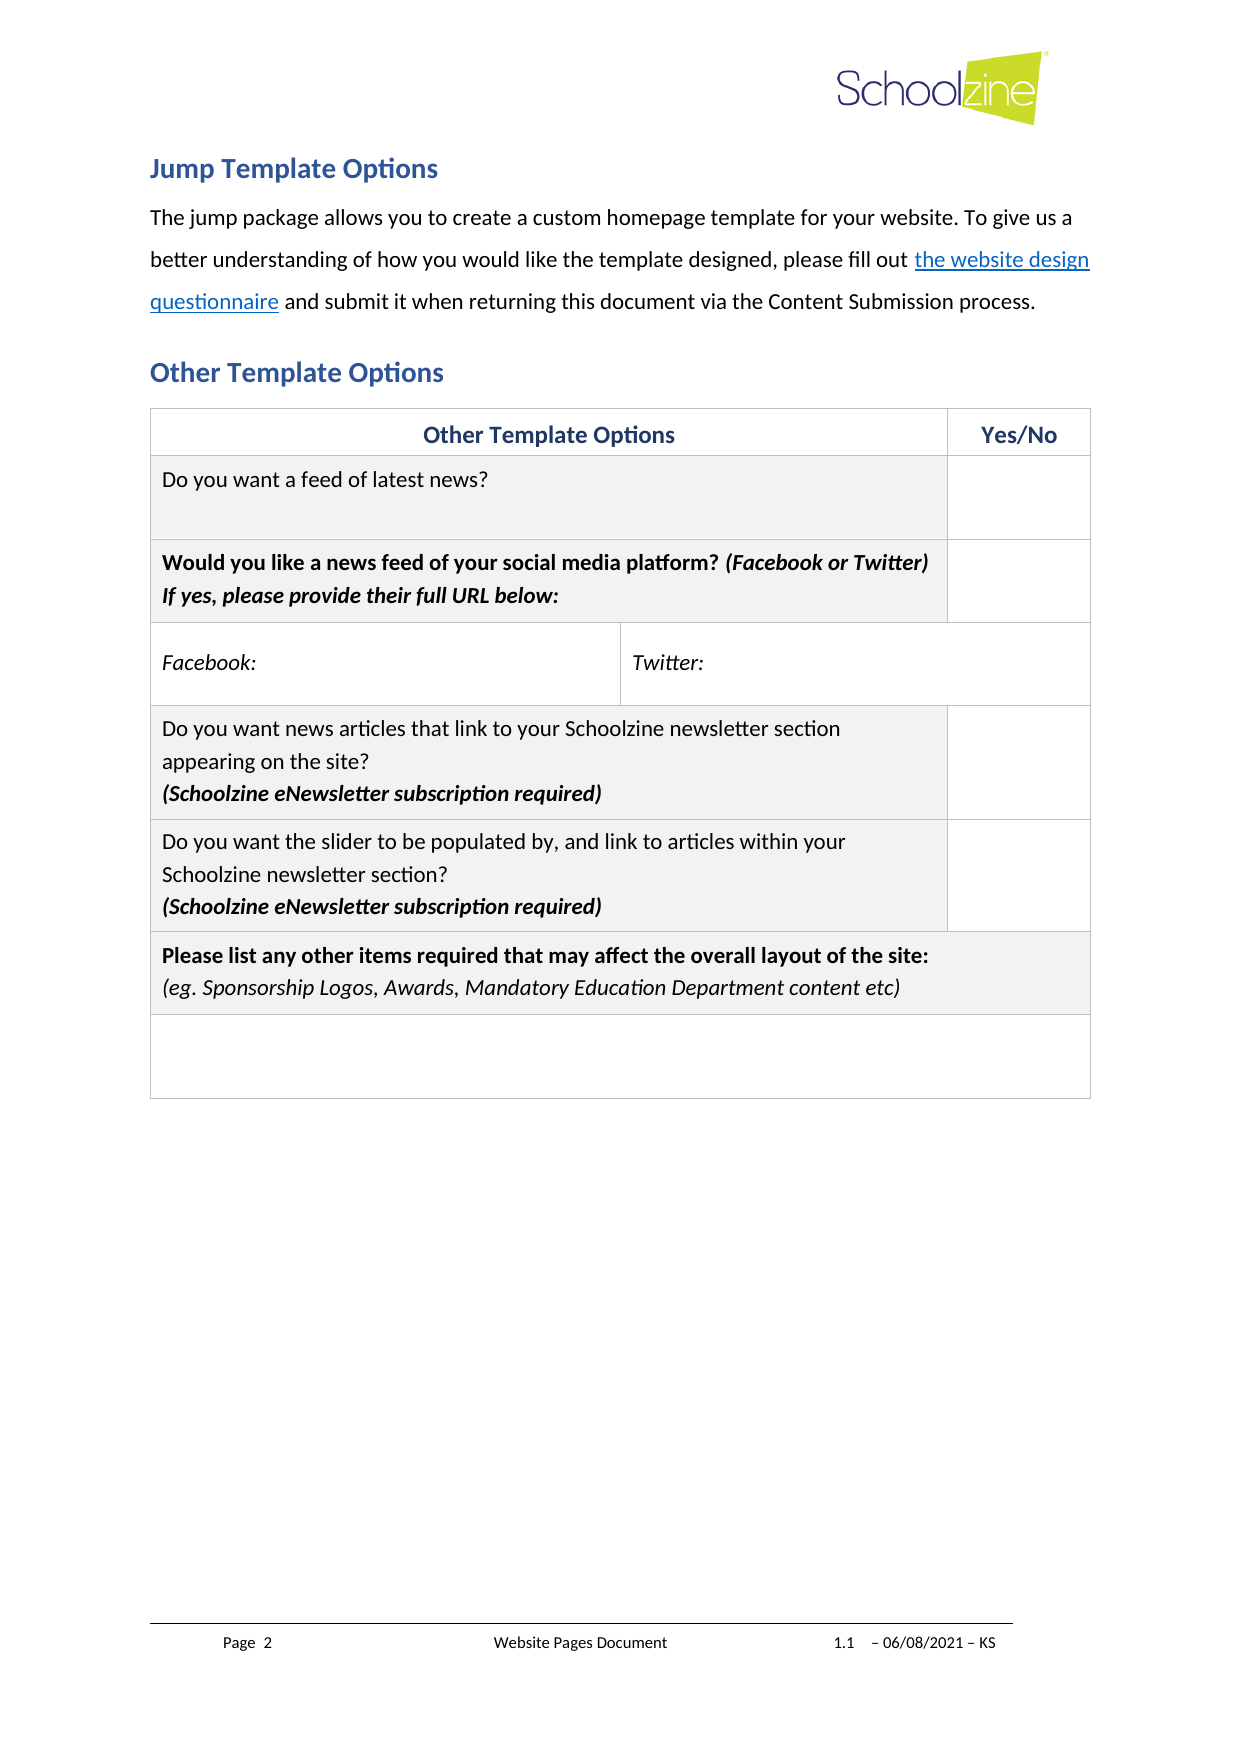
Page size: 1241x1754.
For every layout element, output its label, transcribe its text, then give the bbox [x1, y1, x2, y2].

table_cell Would you like a news feed of your social media platform? (Facebook or Twitter) If yes, please provide their full URL below: [151, 540, 947, 622]
subtitle Jump Template Options [150, 150, 1090, 186]
table_cell Please list any other items required that may affect the overall layout of the site: (eg. Sponsorship Logos, Awards, Mandatory Education Department content etc) [151, 932, 1090, 1014]
text The jump package allows you to create a custom homepage template for your website. To give us a better understanding of how you would like the template designed, please fill out the website design questionnaire and submit it when returning this document via the Content Submission process. [150, 203, 1090, 315]
table_cell [948, 820, 1090, 931]
picture [837, 50, 1049, 126]
table_cell [948, 540, 1090, 622]
table_cell [151, 1015, 1090, 1097]
table_header Yes/No [948, 409, 1090, 455]
subtitle Other Template Options [150, 354, 1090, 390]
table_cell Do you want the slider to be populated by, and link to articles within your Schoolzine newsletter section? (Schoolzine eNewsletter subscription required) [151, 820, 947, 931]
table_cell [948, 456, 1090, 538]
table_cell [948, 706, 1090, 819]
table_cell Do you want a feed of latest news? [151, 456, 947, 538]
table_cell Do you want news articles that link to your Schoolzine newsletter section appearing on the site? (Schoolzine eNewsletter subscription required) [151, 706, 947, 819]
table_cell Twitter: [621, 623, 1090, 705]
table_header Other Template Options [151, 409, 947, 455]
table_cell Facebook: [151, 623, 620, 705]
